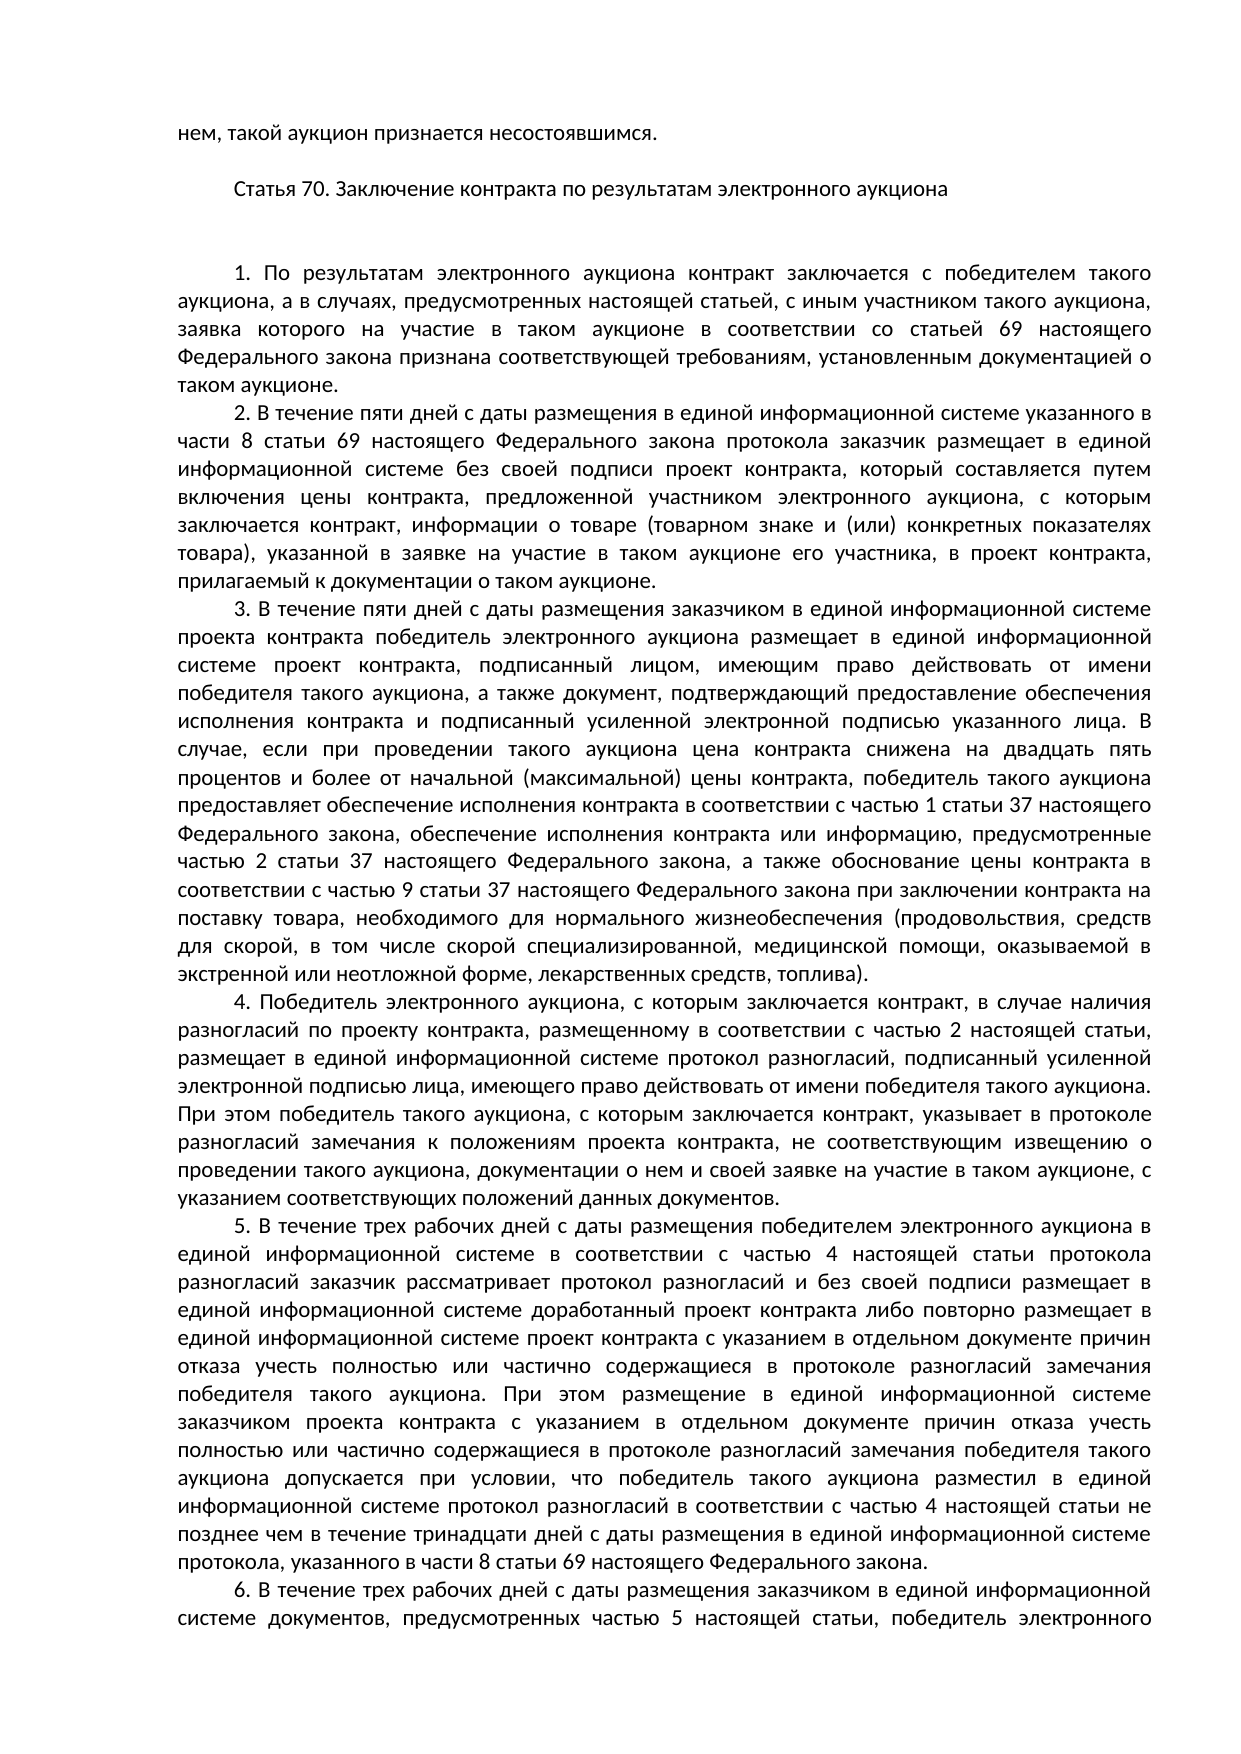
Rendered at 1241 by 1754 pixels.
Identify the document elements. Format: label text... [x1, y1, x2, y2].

text 5. В течение трех рабочих дней с даты размещения победителем электронного аукциона в единой информационной системе в соответствии с частью 4 настоящей статьи протокола разногласий заказчик рассматривает протокол разногласий и без своей подписи размещает в единой информационной системе доработанный проект контракта либо повторно размещает в единой информационной системе проект контракта с указанием в отдельном документе причин отказа учесть полностью или частично содержащиеся в протоколе разногласий замечания победителя такого аукциона. При этом размещение в единой информационной системе заказчиком проекта контракта с указанием в отдельном документе причин отказа учесть полностью или частично содержащиеся в протоколе разногласий замечания победителя такого аукциона допускается при условии, что победитель такого аукциона разместил в единой информационной системе протокол разногласий в соответствии с частью 4 настоящей статьи не позднее чем в течение тринадцати дней с даты размещения в единой информационной системе протокола, указанного в части 8 статьи 69 настоящего Федерального закона. [177, 1211, 1152, 1575]
text 1. По результатам электронного аукциона контракт заключается с победителем такого аукциона, а в случаях, предусмотренных настоящей статьей, с иным участником такого аукциона, заявка которого на участие в таком аукционе в соответствии со статьей 69 настоящего Федерального закона признана соответствующей требованиям, установленным документацией о таком аукционе. [177, 258, 1152, 398]
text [177, 118, 1152, 146]
text 4. Победитель электронного аукциона, с которым заключается контракт, в случае наличия разногласий по проекту контракта, размещенному в соответствии с частью 2 настоящей статьи, размещает в единой информационной системе протокол разногласий, подписанный усиленной электронной подписью лица, имеющего право действовать от имени победителя такого аукциона. При этом победитель такого аукциона, с которым заключается контракт, указывает в протоколе разногласий замечания к положениям проекта контракта, не соответствующим извещению о проведении такого аукциона, документации о нем и своей заявке на участие в таком аукционе, с указанием соответствующих положений данных документов. [177, 987, 1152, 1211]
text 3. В течение пяти дней с даты размещения заказчиком в единой информационной системе проекта контракта победитель электронного аукциона размещает в единой информационной системе проект контракта, подписанный лицом, имеющим право действовать от имени победителя такого аукциона, а также документ, подтверждающий предоставление обеспечения исполнения контракта и подписанный усиленной электронной подписью указанного лица. В случае, если при проведении такого аукциона цена контракта снижена на двадцать пять процентов и более от начальной (максимальной) цены контракта, победитель такого аукциона предоставляет обеспечение исполнения контракта в соответствии с частью 1 статьи 37 настоящего Федерального закона, обеспечение исполнения контракта или информацию, предусмотренные частью 2 статьи 37 настоящего Федерального закона, а также обоснование цены контракта в соответствии с частью 9 статьи 37 настоящего Федерального закона при заключении контракта на поставку товара, необходимого для нормального жизнеобеспечения (продовольствия, средств для скорой, в том числе скорой специализированной, медицинской помощи, оказываемой в экстренной или неотложной форме, лекарственных средств, топлива). [177, 594, 1152, 987]
text Статья 70. Заключение контракта по результатам электронного аукциона [177, 174, 1152, 202]
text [177, 1575, 1152, 1631]
text 2. В течение пяти дней с даты размещения в единой информационной системе указанного в части 8 статьи 69 настоящего Федерального закона протокола заказчик размещает в единой информационной системе без своей подписи проект контракта, который составляется путем включения цены контракта, предложенной участником электронного аукциона, с которым заключается контракт, информации о товаре (товарном знаке и (или) конкретных показателях товара), указанной в заявке на участие в таком аукционе его участника, в проект контракта, прилагаемый к документации о таком аукционе. [177, 398, 1152, 594]
